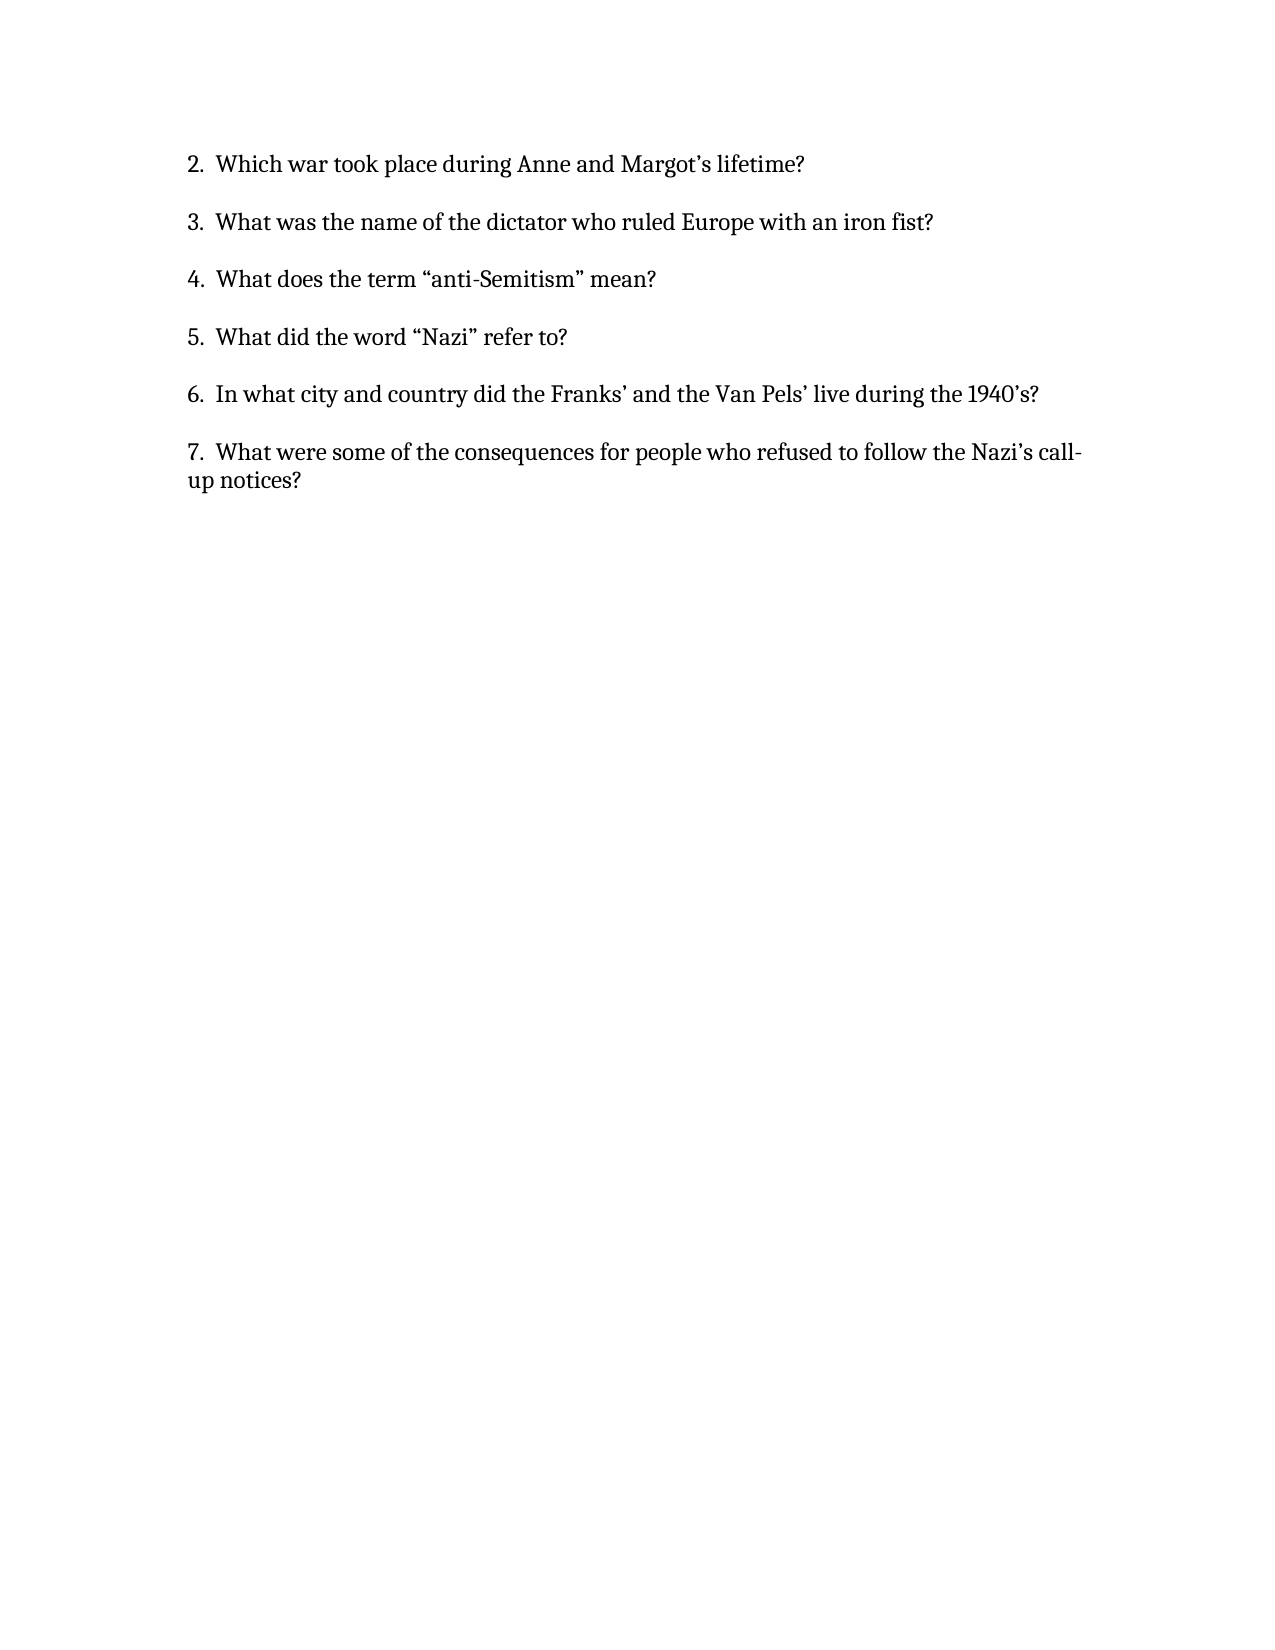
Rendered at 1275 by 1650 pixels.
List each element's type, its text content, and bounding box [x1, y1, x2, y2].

text 6. In what city and country did the Franks’ and the Van Pels’ live during the 1940’s? [187, 380, 1087, 409]
text 7. What were some of the consequences for people who refused to follow the Nazi’s call-up notices? [187, 437, 1087, 495]
text 5. What did the word “Nazi” refer to? [187, 322, 1087, 351]
text 4. What does the term “anti-Semitism” mean? [187, 265, 1087, 294]
text 3. What was the name of the dictator who ruled Europe with an iron fist? [187, 207, 1087, 236]
text 2. Which war took place during Anne and Margot’s lifetime? [187, 150, 1087, 179]
